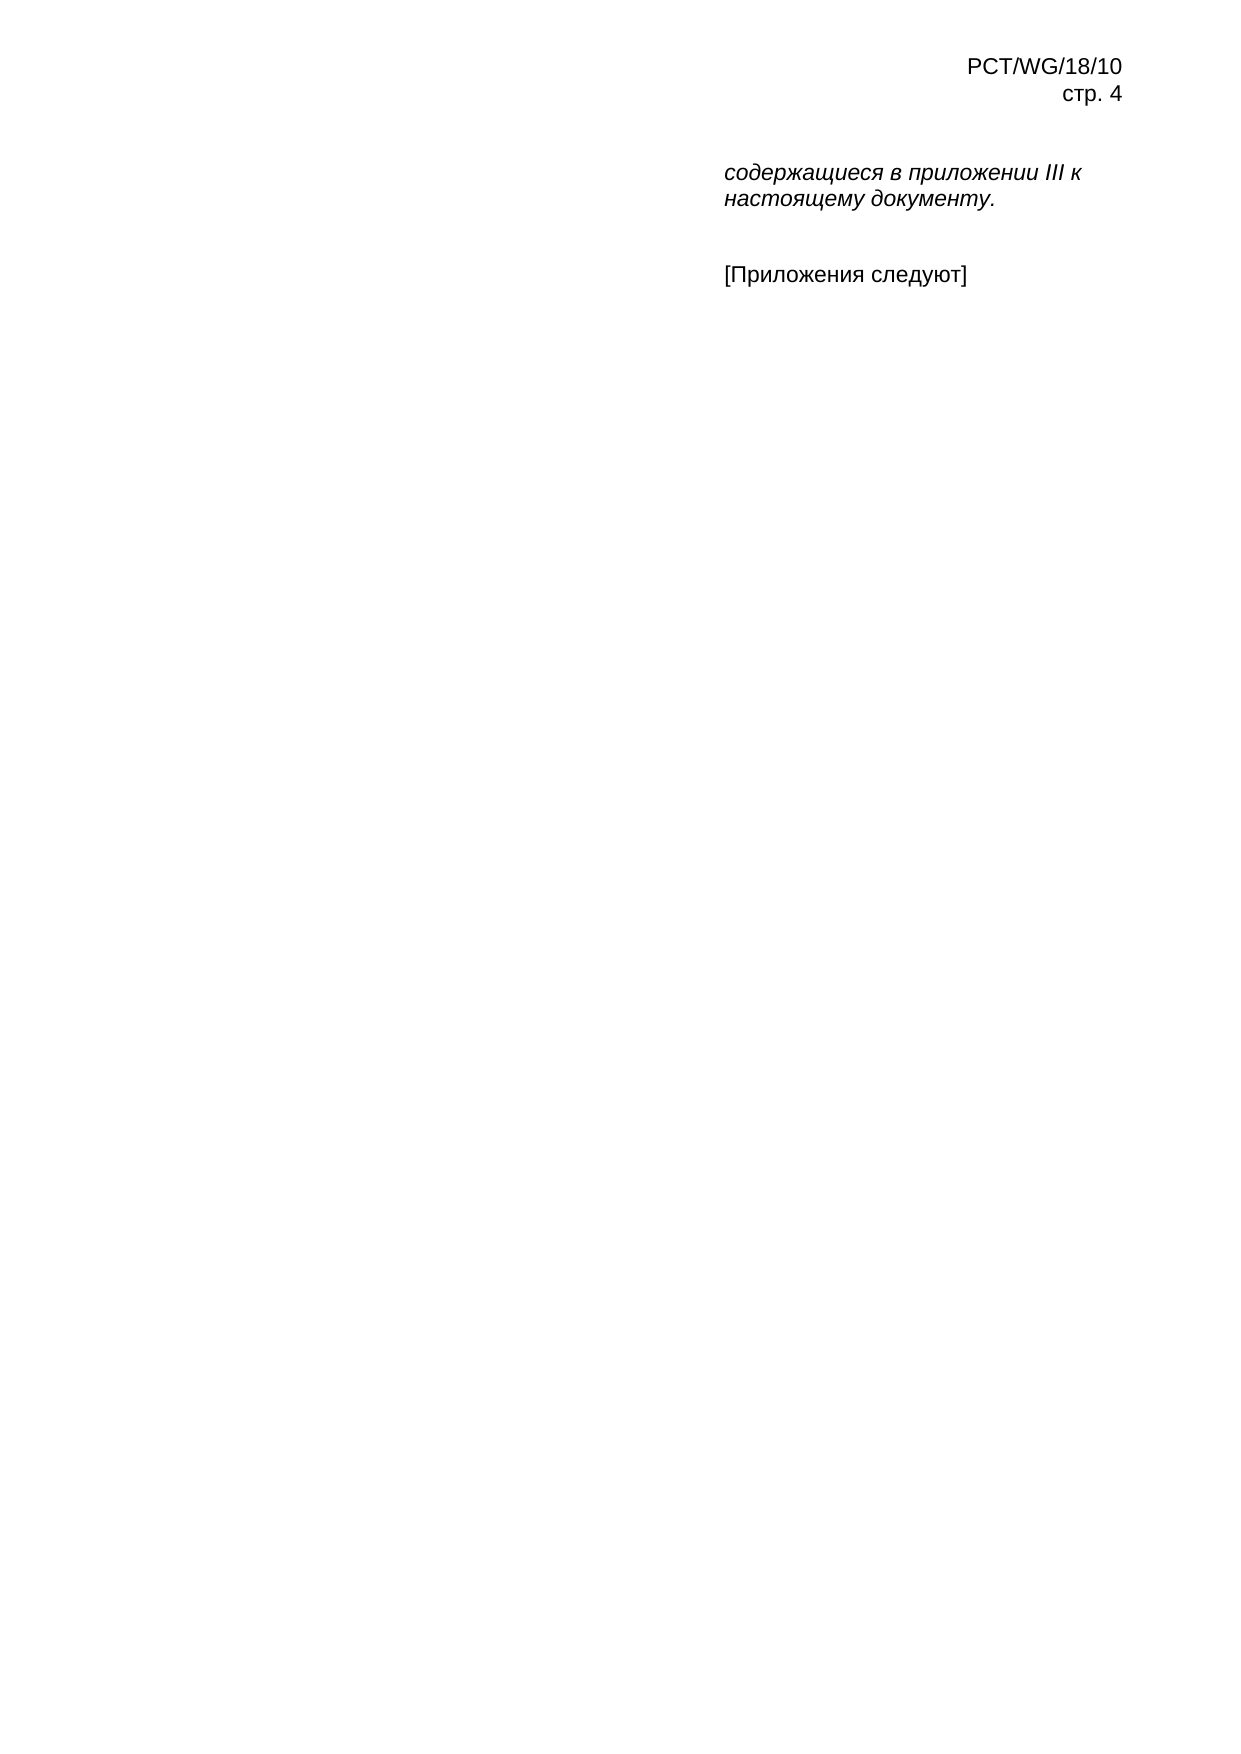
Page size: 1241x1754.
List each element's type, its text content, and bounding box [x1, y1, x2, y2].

text [Приложения следуют] [724, 234, 1122, 287]
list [724, 158, 1122, 211]
